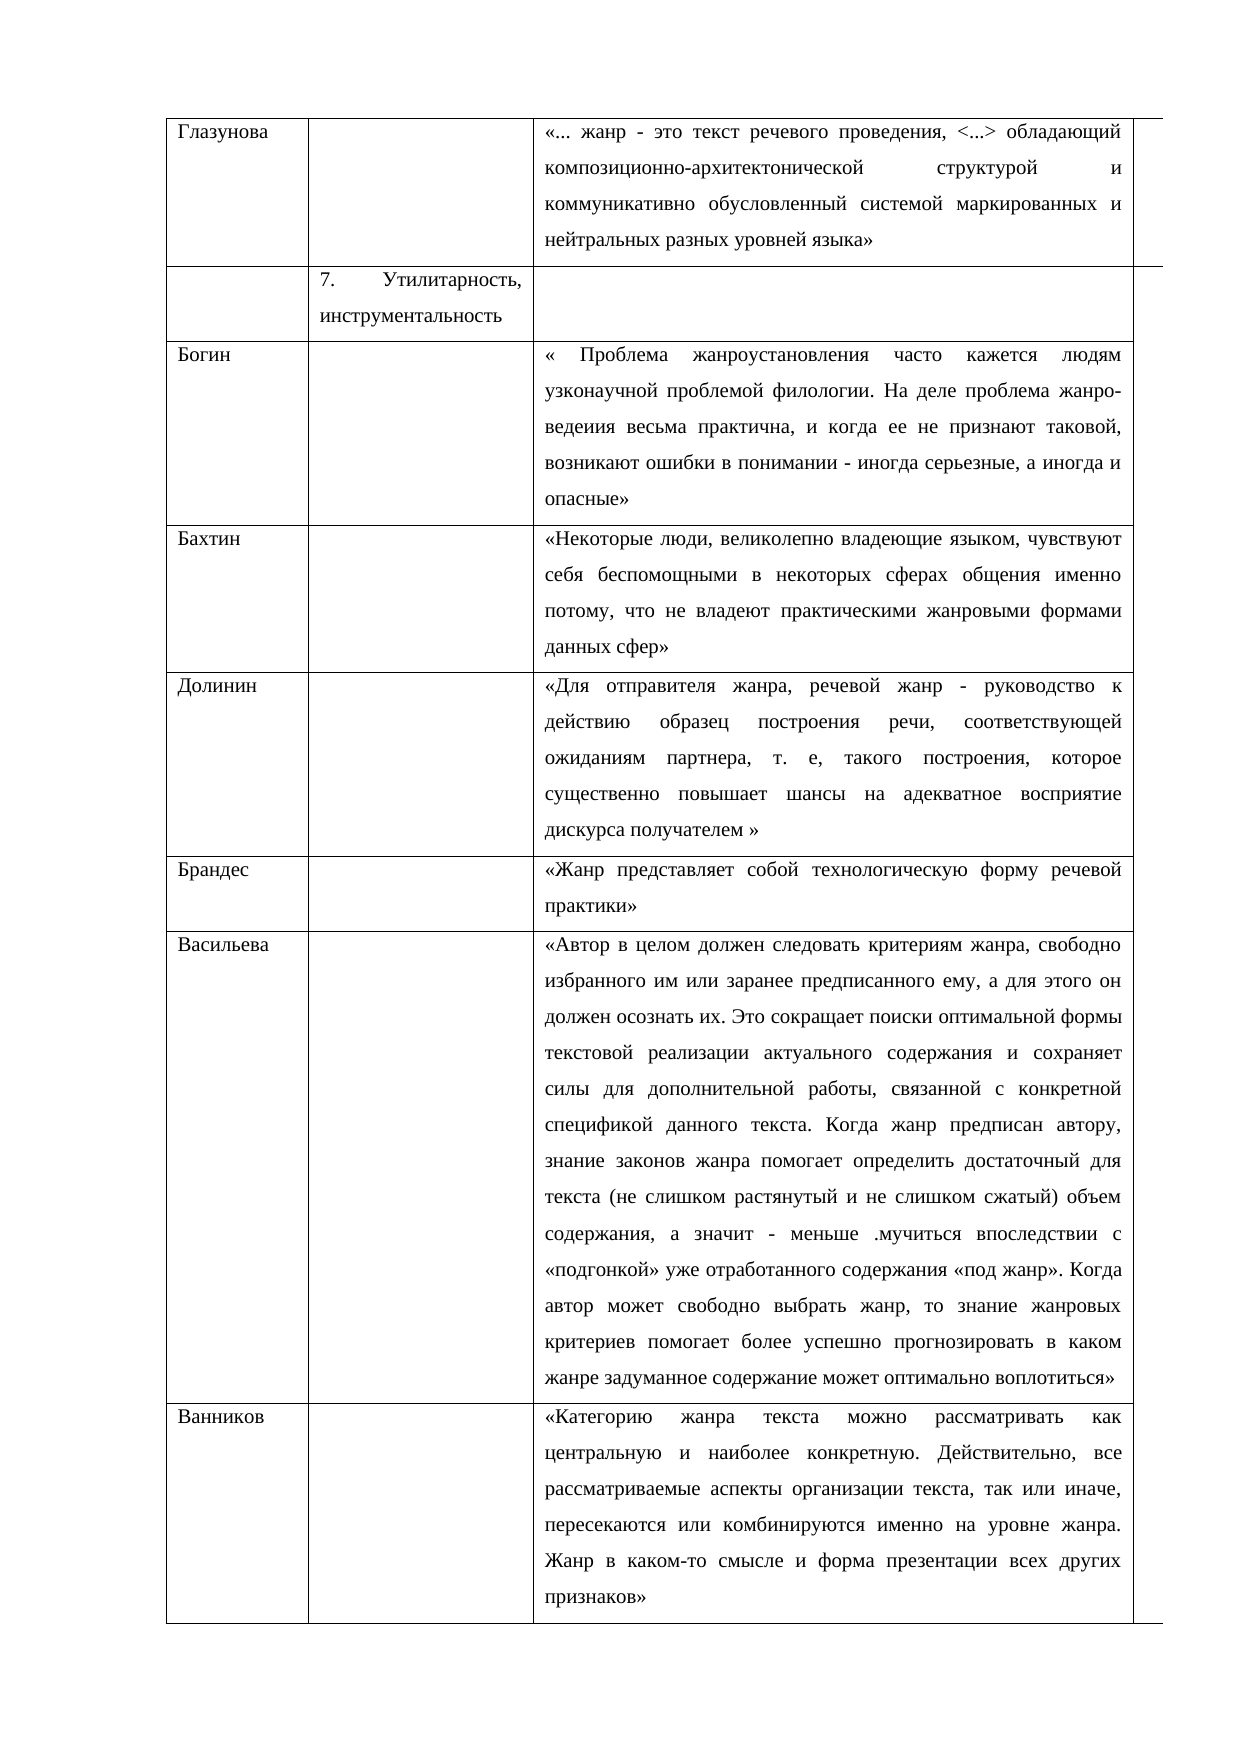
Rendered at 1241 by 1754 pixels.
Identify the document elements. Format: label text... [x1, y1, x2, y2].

table_cell 7. Утилитарность, инструментальность [309, 267, 533, 341]
table_cell [309, 1404, 533, 1622]
table_cell Брандес [167, 857, 308, 931]
table_cell [534, 267, 1133, 341]
table_cell [309, 342, 533, 524]
table_cell Глазунова [167, 119, 308, 266]
table_cell Васильева [167, 932, 308, 1403]
table_cell «Жанр представляет собой технологическую форму речевой практики» [534, 857, 1133, 931]
table_cell [309, 857, 533, 931]
table_cell « Проблема жанроустановления часто кажется людям узконаучной проблемой филологии. На деле проблема жанро- ведеиия весьма практична, и когда ее не признают таковой, возникают ошибки в понимании - иногда серьезные, а иногда и опасные» [534, 342, 1133, 524]
table_cell [167, 267, 308, 341]
table_cell [309, 932, 533, 1403]
table_cell Бахтин [167, 526, 308, 672]
table_cell Долинин [167, 673, 308, 856]
table_cell Ванников [167, 1404, 308, 1622]
table_cell [309, 119, 533, 266]
table_cell Богин [167, 342, 308, 524]
table_cell «Автор в целом должен следовать критериям жанра, свободно избранного им или заранее предписанного ему, а для этого он должен осознать их. Это сокращает поиски оптимальной формы текстовой реализации актуального содержания и сохраняет силы для дополнительной работы, связанной с конкретной спецификой данного текста. Когда жанр предписан автору, знание законов жанра помогает определить достаточный для текста (не слишком растянутый и не слишком сжатый) объем содержания, а значит - меньше .мучиться впоследствии с «подгонкой» уже отработанного содержания «под жанр». Когда автор может свободно выбрать жанр, то знание жанровых критериев помогает более успешно прогнозировать в каком жанре задуманное содержание может оптимально воплотиться» [534, 932, 1133, 1403]
table_cell [309, 526, 533, 672]
table_cell [309, 673, 533, 856]
table_cell «... жанр - это текст речевого проведения, <...> обладающий композиционно-архитектонической структурой и коммуникативно обусловленный системой маркированных и нейтральных разных уровней языка» [534, 119, 1133, 266]
table_cell «Категорию жанра текста можно рассматривать как центральную и наиболее конкретную. Действительно, все рассматриваемые аспекты организации текста, так или иначе, пересекаются или комбинируются именно на уровне жанра. Жанр в каком-то смысле и форма презентации всех других признаков» [534, 1404, 1133, 1622]
table_cell [1134, 267, 1163, 1622]
table_cell «Для отправителя жанра, речевой жанр - руководство к действию образец построения речи, соответствующей ожиданиям партнера, т. е, такого построения, которое существенно повышает шансы на адекватное восприятие дискурса получателем » [534, 673, 1133, 856]
table_cell «Некоторые люди, великолепно владеющие языком, чувствуют себя беспомощными в некоторых сферах общения именно потому, что не владеют практическими жанровыми формами данных сфер» [534, 526, 1133, 672]
